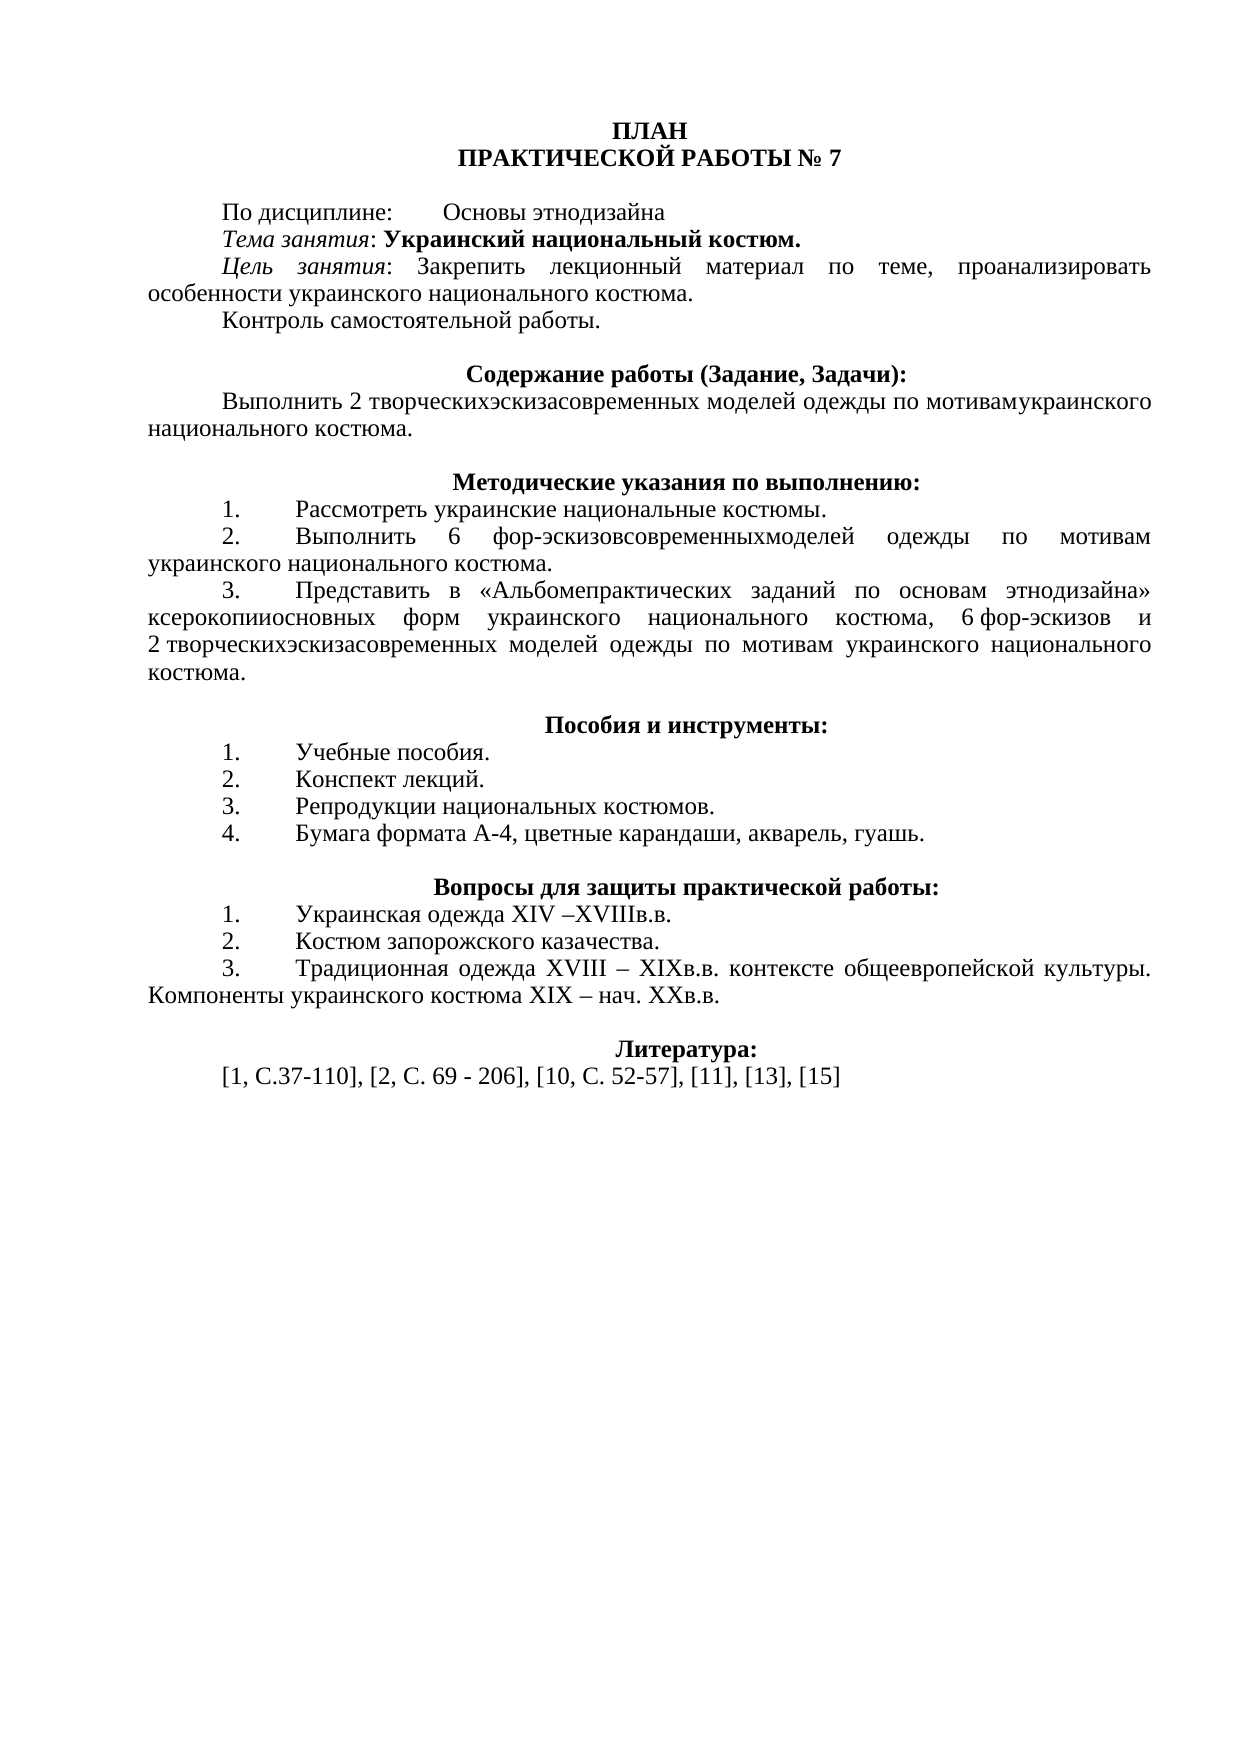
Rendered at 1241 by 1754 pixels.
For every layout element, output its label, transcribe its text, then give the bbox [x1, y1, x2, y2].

title ПЛАН [148, 118, 1152, 145]
text [1, С.37-110], [2, С. 69 - 206], [10, С. 52-57], [11], [13], [15] [148, 1063, 1152, 1090]
text ПРАКТИЧЕСКОЙ РАБОТЫ № 7 [148, 145, 1152, 172]
text Контроль самостоятельной работы. [148, 307, 1152, 334]
list Костюм запорожского казачества. [148, 928, 1152, 955]
text По дисциплине: Основы этнодизайна [148, 199, 1152, 226]
list Конспект лекций. [148, 766, 1152, 793]
list Украинская одежда XIV –XVIIIв.в. [148, 901, 1152, 928]
list Репродукции национальных костюмов. [148, 793, 1152, 820]
text Пособия и инструменты: [148, 712, 1152, 739]
list Представить в «Альбомепрактических заданий по основам этнодизайна» ксерокопииосновных форм украинского национального костюма, 6 фор-эскизов и 2 творческихэскизасовременных моделей одежды по мотивам украинского национального костюма. [148, 577, 1152, 685]
text Цель занятия: Закрепить лекционный материал по теме, проанализировать особенности украинского национального костюма. [148, 253, 1152, 307]
list Традиционная одежда XVIII – XIXв.в. контексте общеевропейской культуры. Компоненты украинского костюма XIX – нач. XXв.в. [148, 955, 1152, 1009]
list Бумага формата А-4, цветные карандаши, акварель, гуашь. [148, 820, 1152, 847]
text Выполнить 2 творческихэскизасовременных моделей одежды по мотивамукраинского национального костюма. [148, 388, 1152, 442]
text Тема занятия: Украинский национальный костюм. [148, 226, 1152, 253]
list Выполнить 6 фор-эскизовсовременныхмоделей одежды по мотивам украинского национального костюма. [148, 523, 1152, 577]
list Рассмотреть украинские национальные костюмы. [148, 496, 1152, 523]
text Вопросы для защиты практической работы: [148, 874, 1152, 901]
text Методические указания по выполнению: [148, 469, 1152, 496]
list Учебные пособия. [148, 739, 1152, 766]
text Литература: [148, 1036, 1152, 1063]
text Содержание работы (Задание, Задачи): [148, 361, 1152, 388]
